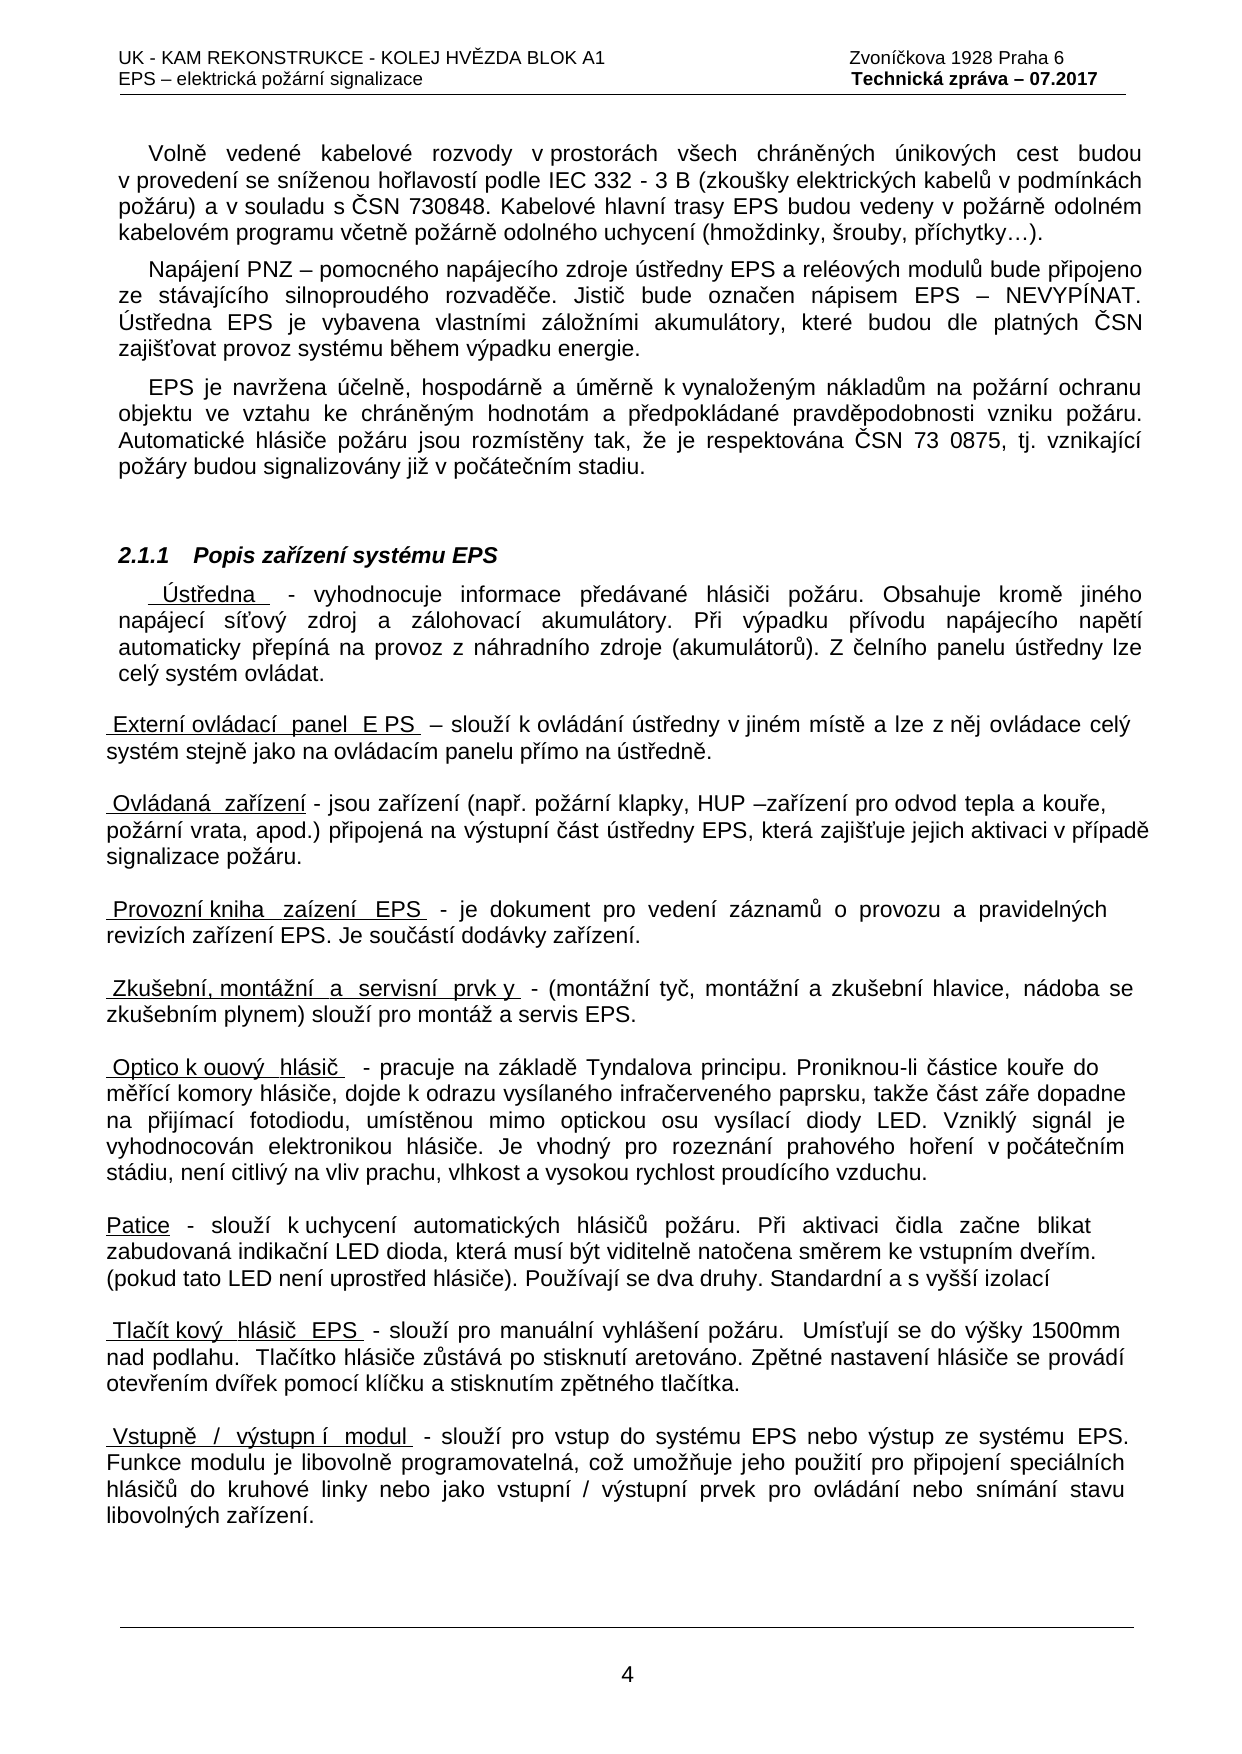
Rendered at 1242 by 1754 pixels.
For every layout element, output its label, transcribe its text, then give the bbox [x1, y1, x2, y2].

text Tlačít kový hlásič EPS - slouží pro manuální vyhlášení požáru. Umísťují se do výšky 1500mm nad podlahu. Tlačítko hlásiče zůstává po stisknutí aretováno. Zpětné nastavení hlásiče se provádí otevřením dvířek pomocí klíčku a stisknutím zpětného tlačítka. [106, 1317, 1150, 1396]
text Externí ovládací panel E PS – slouží k ovládání ústředny v jiném místě a lze z něj ovládace celý systém stejně jako na ovládacím panelu přímo na ústředně. [106, 711, 1150, 764]
text Provozní kniha zaízení EPS - je dokument pro vedení záznamů o provozu a pravidelných revizích zařízení EPS. Je součástí dodávky zařízení. [106, 896, 1150, 948]
text Patice - slouží k uchycení automatických hlásičů požáru. Při aktivaci čidla začne blikat zabudovaná indikační LED dioda, která musí být viditelně natočena směrem ke vstupním dveřím. (pokud tato LED není uprostřed hlásiče). Používají se dva druhy. Standardní a s vyšší izolací [106, 1212, 1150, 1291]
text Ústředna - vyhodnocuje informace předávané hlásiči požáru. Obsahuje kromě jiného napájecí síťový zdroj a zálohovací akumulátory. Při výpadku přívodu napájecího napětí automaticky přepíná na provoz z náhradního zdroje (akumulátorů). Z čelního panelu ústředny lze celý systém ovládat. [118, 581, 1142, 686]
text 2.1.1 Popis zařízení systému EPS [118, 542, 1150, 568]
text Volně vedené kabelové rozvody v prostorách všech chráněných únikových cest budou v provedení se sníženou hořlavostí podle IEC 332 - 3 B (zkoušky elektrických kabelů v podmínkách požáru) a v souladu s ČSN 730848. Kabelové hlavní trasy EPS budou vedeny v požárně odolném kabelovém programu včetně požárně odolného uchycení (hmoždinky, šrouby, příchytky…). [118, 140, 1142, 246]
text Zkušební, montážní a servisní prvk y - (montážní tyč, montážní a zkušební hlavice, nádoba se zkušebním plynem) slouží pro montáž a servis EPS. [106, 975, 1150, 1027]
text EPS je navržena účelně, hospodárně a úměrně k vynaloženým nákladům na požární ochranu objektu ve vztahu ke chráněným hodnotám a předpokládané pravděpodobnosti vzniku požáru. Automatické hlásiče požáru jsou rozmístěny tak, že je respektována ČSN 73 0875, tj. vznikající požáry budou signalizovány již v počátečním stadiu. [118, 374, 1142, 479]
text Optico k ouový hlásič - pracuje na základě Tyndalova principu. Proniknou-li částice kouře do měřící komory hlásiče, dojde k odrazu vysílaného infračerveného paprsku, takže část záře dopadne na přijímací fotodiodu, umístěnou mimo optickou osu vysílací diody LED. Vzniklý signál je vyhodnocován elektronikou hlásiče. Je vhodný pro rozeznání prahového hoření v počátečním stádiu, není citlivý na vliv prachu, vlhkost a vysokou rychlost proudícího vzduchu. [106, 1054, 1150, 1186]
text Napájení PNZ – pomocného napájecího zdroje ústředny EPS a reléových modulů bude připojeno ze stávajícího silnoproudého rozvaděče. Jistič bude označen nápisem EPS – NEVYPÍNAT. Ústředna EPS je vybavena vlastními záložními akumulátory, které budou dle platných ČSN zajišťovat provoz systému během výpadku energie. [118, 256, 1143, 362]
text Vstupně / výstupn í modul - slouží pro vstup do systému EPS nebo výstup ze systému EPS. Funkce modulu je libovolně programovatelná, což umožňuje jeho použití pro připojení speciálních hlásičů do kruhové linky nebo jako vstupní / výstupní prvek pro ovládání nebo snímání stavu libovolných zařízení. [106, 1423, 1150, 1528]
text Ovládaná zařízení - jsou zařízení (např. požární klapky, HUP –zařízení pro odvod tepla a kouře, požární vrata, apod.) připojená na výstupní část ústředny EPS, která zajišťuje jejich aktivaci v případě signalizace požáru. [106, 790, 1150, 869]
